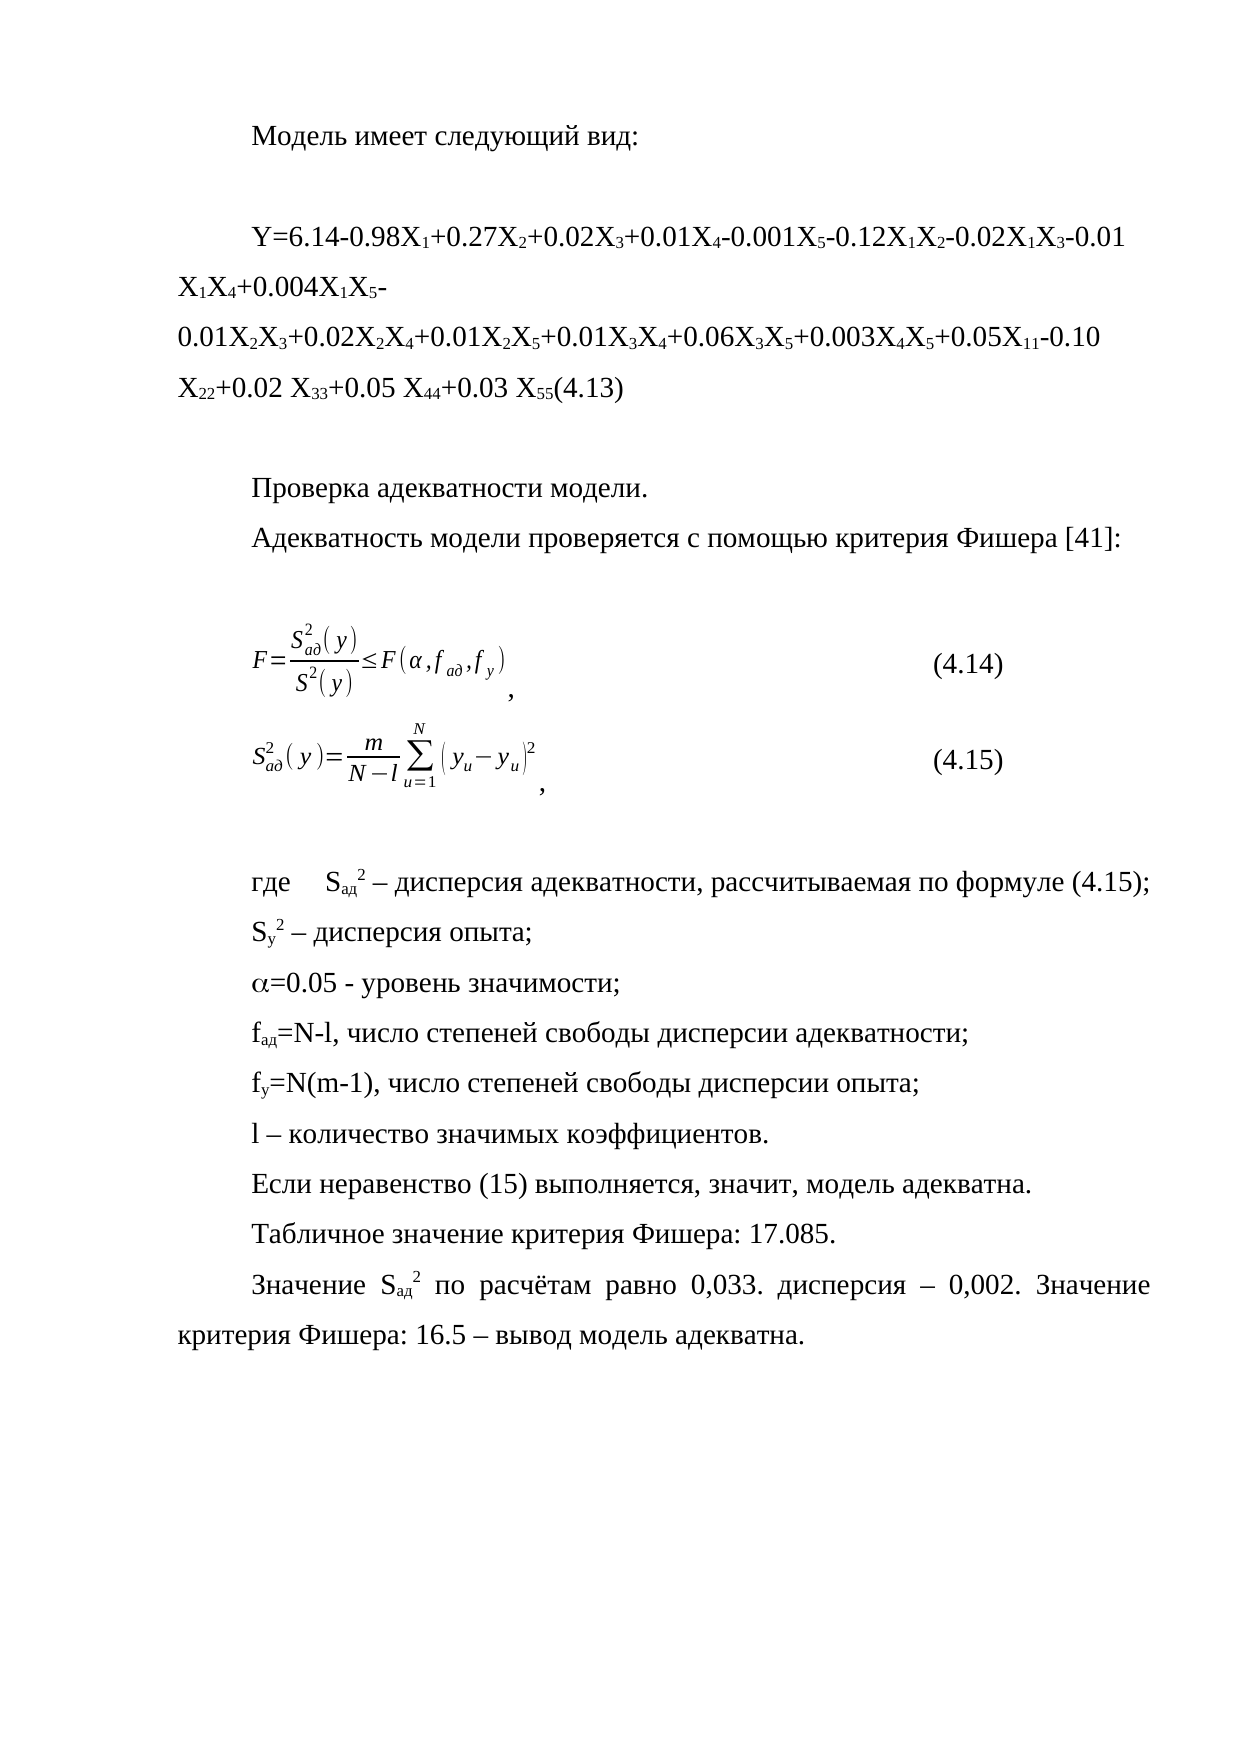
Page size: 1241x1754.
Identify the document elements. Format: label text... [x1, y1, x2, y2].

text Модель имеет следующий вид: [177, 118, 1152, 152]
text fy=N(m-1), число степеней свободы дисперсии опыта; [177, 1066, 1152, 1099]
text fад=N-l, число степеней свободы дисперсии адекватности; [177, 1015, 1152, 1049]
text Y=6.14-0.98X1+0.27X2+0.02X3+0.01X4-0.001X5-0.12X1X2-0.02X1X3-0.01 X1X4+0.004X1X5-0.01X2X3+0.02X2X4+0.01X2X5+0.01X3X4+0.06X3X5+0.003X4X5+0.05X11-0.10 X22+0.02 X33+0.05 X44+0.03 X55(4.13) [177, 219, 1152, 403]
text где Sад2 – дисперсия адекватности, рассчитываемая по формуле (4.15); [177, 864, 1152, 898]
text l – количество значимых коэффициентов. [177, 1116, 1152, 1149]
text Проверка адекватности модели. [177, 470, 1152, 504]
text Sy2 – дисперсия опыта; [177, 914, 1152, 948]
text Если неравенство (15) выполняется, значит, модель адекватна. [177, 1166, 1152, 1200]
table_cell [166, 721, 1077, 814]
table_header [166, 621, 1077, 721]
text Табличное значение критерия Фишера: 17.085. [177, 1217, 1152, 1250]
text =0.05 - уровень значимости; [177, 965, 1152, 998]
text Адекватность модели проверяется с помощью критерия Фишера [41]: [177, 521, 1152, 554]
text Значение Sад2 по расчётам равно 0,033. дисперсия – 0,002. Значение критерия Фишера: 16.5 – вывод модель адекватна. [177, 1267, 1152, 1351]
